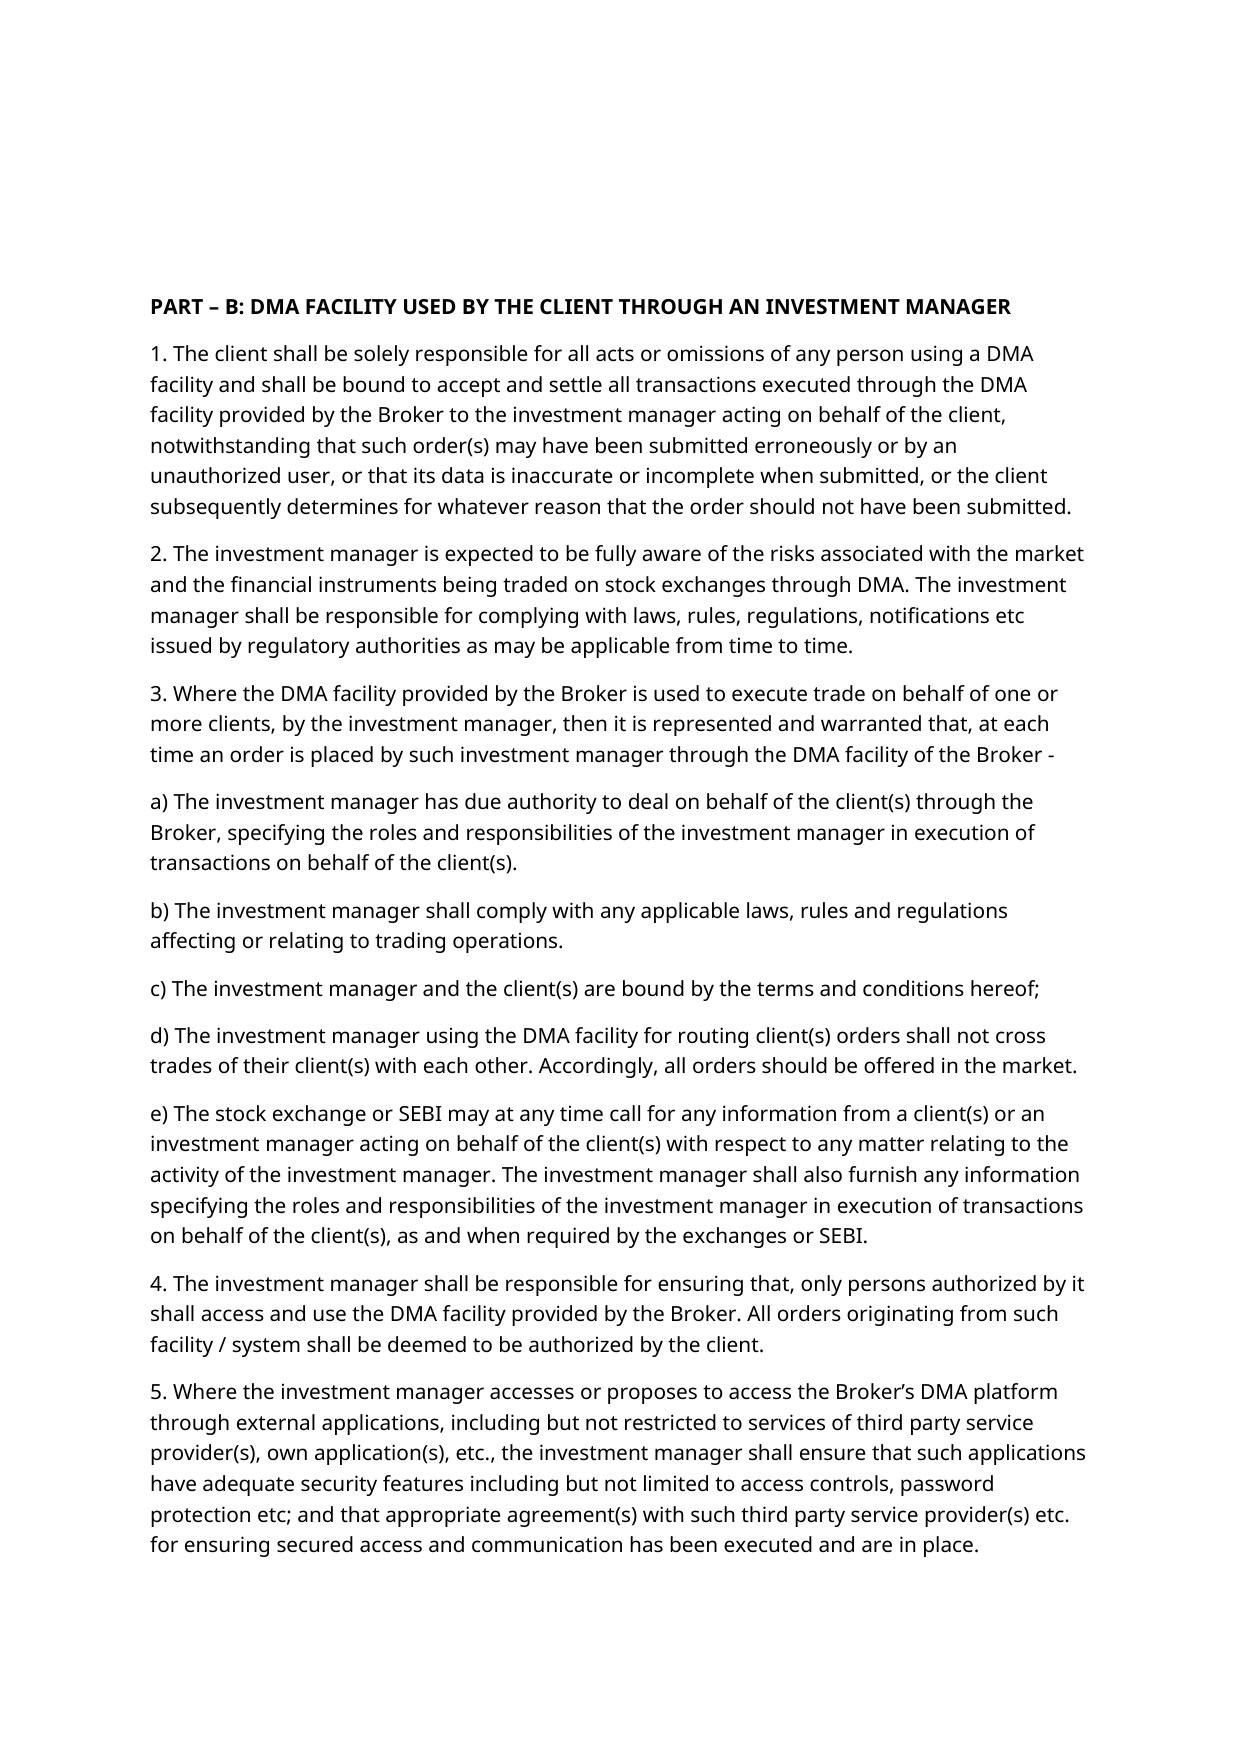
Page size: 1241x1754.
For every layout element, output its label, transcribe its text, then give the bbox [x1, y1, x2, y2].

text 4. The investment manager shall be responsible for ensuring that, only persons authorized by it shall access and use the DMA facility provided by the Broker. All orders originating from such facility / system shall be deemed to be authorized by the client. [150, 1269, 1090, 1358]
text a) The investment manager has due authority to deal on behalf of the client(s) through the Broker, specifying the roles and responsibilities of the investment manager in execution of transactions on behalf of the client(s). [150, 787, 1090, 877]
text e) The stock exchange or SEBI may at any time call for any information from a client(s) or an investment manager acting on behalf of the client(s) with respect to any matter relating to the activity of the investment manager. The investment manager shall also furnish any information specifying the roles and responsibilities of the investment manager in execution of transactions on behalf of the client(s), as and when required by the exchanges or SEBI. [150, 1099, 1090, 1250]
text 3. Where the DMA facility provided by the Broker is used to execute trade on behalf of one or more clients, by the investment manager, then it is represented and warranted that, at each time an order is placed by such investment manager through the DMA facility of the Broker - [150, 679, 1090, 768]
text c) The investment manager and the client(s) are bound by the terms and conditions hereof; [150, 974, 1090, 1002]
text 2. The investment manager is expected to be fully aware of the risks associated with the market and the financial instruments being traded on stock exchanges through DMA. The investment manager shall be responsible for complying with laws, rules, regulations, notifications etc issued by regulatory authorities as may be applicable from time to time. [150, 539, 1090, 660]
text 1. The client shall be solely responsible for all acts or omissions of any person using a DMA facility and shall be bound to accept and settle all transactions executed through the DMA facility provided by the Broker to the investment manager acting on behalf of the client, notwithstanding that such order(s) may have been submitted erroneously or by an unauthorized user, or that its data is inaccurate or incomplete when submitted, or the client subsequently determines for whatever reason that the order should not have been submitted. [150, 339, 1090, 521]
text b) The investment manager shall comply with any applicable laws, rules and regulations affecting or relating to trading operations. [150, 896, 1090, 955]
text PART – B: DMA FACILITY USED BY THE CLIENT THROUGH AN INVESTMENT MANAGER [150, 292, 1090, 320]
text 5. Where the investment manager accesses or proposes to access the Broker’s DMA platform through external applications, including but not restricted to services of third party service provider(s), own application(s), etc., the investment manager shall ensure that such applications have adequate security features including but not limited to access controls, password protection etc; and that appropriate agreement(s) with such third party service provider(s) etc. for ensuring secured access and communication has been executed and are in place. [150, 1377, 1090, 1559]
text d) The investment manager using the DMA facility for routing client(s) orders shall not cross trades of their client(s) with each other. Accordingly, all orders should be offered in the market. [150, 1021, 1090, 1080]
